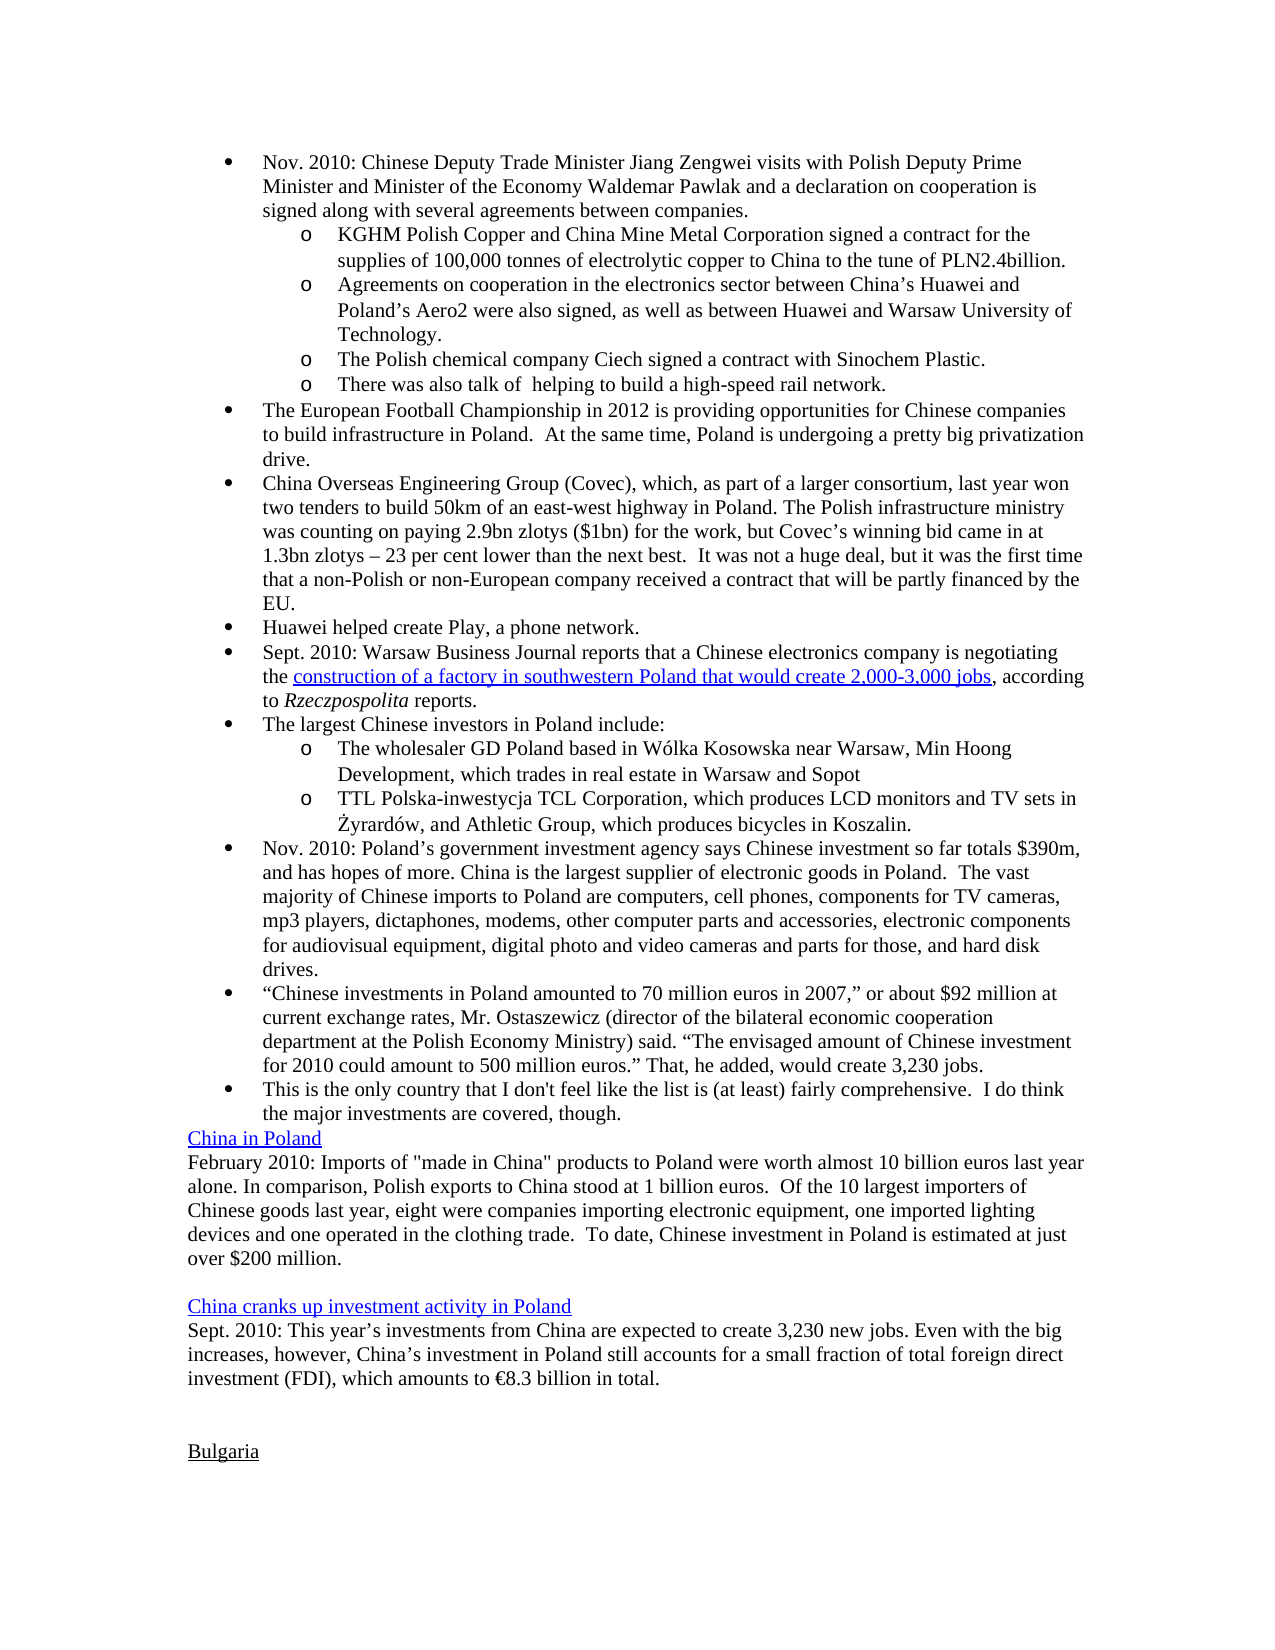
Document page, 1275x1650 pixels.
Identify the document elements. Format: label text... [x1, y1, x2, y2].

list TTL Polska-inwestycja TCL Corporation, which produces LCD monitors and TV sets in Żyrardów, and Athletic Group, which produces bicycles in Koszalin. [300, 786, 1087, 836]
list The European Football Championship in 2012 is providing opportunities for Chinese companies to build infrastructure in Poland. At the same time, Poland is undergoing a pretty big privatization drive. [225, 398, 1087, 471]
list Nov. 2010: Poland’s government investment agency says Chinese investment so far totals $390m, and has hopes of more. China is the largest supplier of electronic goods in Poland. The vast majority of Chinese imports to Poland are computers, cell phones, components for TV cameras, mp3 players, dictaphones, modems, other computer parts and accessories, electronic components for audiovisual equipment, digital photo and video cameras and parts for those, and hard disk drives. [225, 836, 1087, 981]
list The largest Chinese investors in Poland include: [225, 712, 1087, 736]
list KGHM Polish Copper and China Mine Metal Corporation signed a contract for the supplies of 100,000 tonnes of electrolytic copper to China to the tune of PLN2.4billion. [300, 222, 1087, 272]
list Agreements on cooperation in the electronics sector between China’s Huawei and Poland’s Aero2 were also signed, as well as between Huawei and Warsaw University of Technology. [300, 272, 1087, 346]
list This is the only country that I don't feel like the list is (at least) fairly comprehensive. I do think the major investments are covered, though. [225, 1077, 1087, 1125]
list “Chinese investments in Poland amounted to 70 million euros in 2007,” or about $92 million at current exchange rates, Mr. Ostaszewicz (director of the bilateral economic cooperation department at the Polish Economy Ministry) said. “The envisaged amount of Chinese investment for 2010 could amount to 500 million euros.” That, he added, would create 3,230 jobs. [225, 981, 1087, 1077]
list Nov. 2010: Chinese Deputy Trade Minister Jiang Zengwei visits with Polish Deputy Prime Minister and Minister of the Economy Waldemar Pawlak and a declaration on cooperation is signed along with several agreements between companies. [225, 150, 1087, 222]
list Huawei helped create Play, a phone network. [225, 615, 1087, 639]
list The wholesaler GD Poland based in Wólka Kosowska near Warsaw, Min Hoong Development, which trades in real estate in Warsaw and Sopot [300, 736, 1087, 786]
list China Overseas Engineering Group (Covec), which, as part of a larger consortium, last year won two tenders to build 50km of an east-west highway in Poland. The Polish infrastructure ministry was counting on paying 2.9bn zlotys ($1bn) for the work, but Covec’s winning bid came in at 1.3bn zlotys – 23 per cent lower than the next best. It was not a huge deal, but it was the first time that a non-Polish or non-European company received a contract that will be partly financed by the EU. [225, 471, 1087, 615]
text Bulgaria [187, 1439, 1087, 1463]
list Sept. 2010: Warsaw Business Journal reports that a Chinese electronics company is negotiating the construction of a factory in southwestern Poland that would create 2,000-3,000 jobs, according to Rzeczpospolita reports. [225, 639, 1087, 712]
list The Polish chemical company Ciech signed a contract with Sinochem Plastic. [300, 346, 1087, 372]
text China in Poland February 2010: Imports of "made in China" products to Poland were worth almost 10 billion euros last year alone. In comparison, Polish exports to China stood at 1 billion euros. Of the 10 largest importers of Chinese goods last year, eight were companies importing electronic equipment, one imported lighting devices and one operated in the clothing trade. To date, Chinese investment in Poland is estimated at just over $200 million. China cranks up investment activity in Poland Sept. 2010: This year’s investments from China are expected to create 3,230 new jobs. Even with the big increases, however, China’s investment in Poland still accounts for a small fraction of total foreign direct investment (FDI), which amounts to €8.3 billion in total. [187, 1126, 1087, 1390]
list There was also talk of helping to build a high-speed rail network. [300, 372, 1087, 398]
